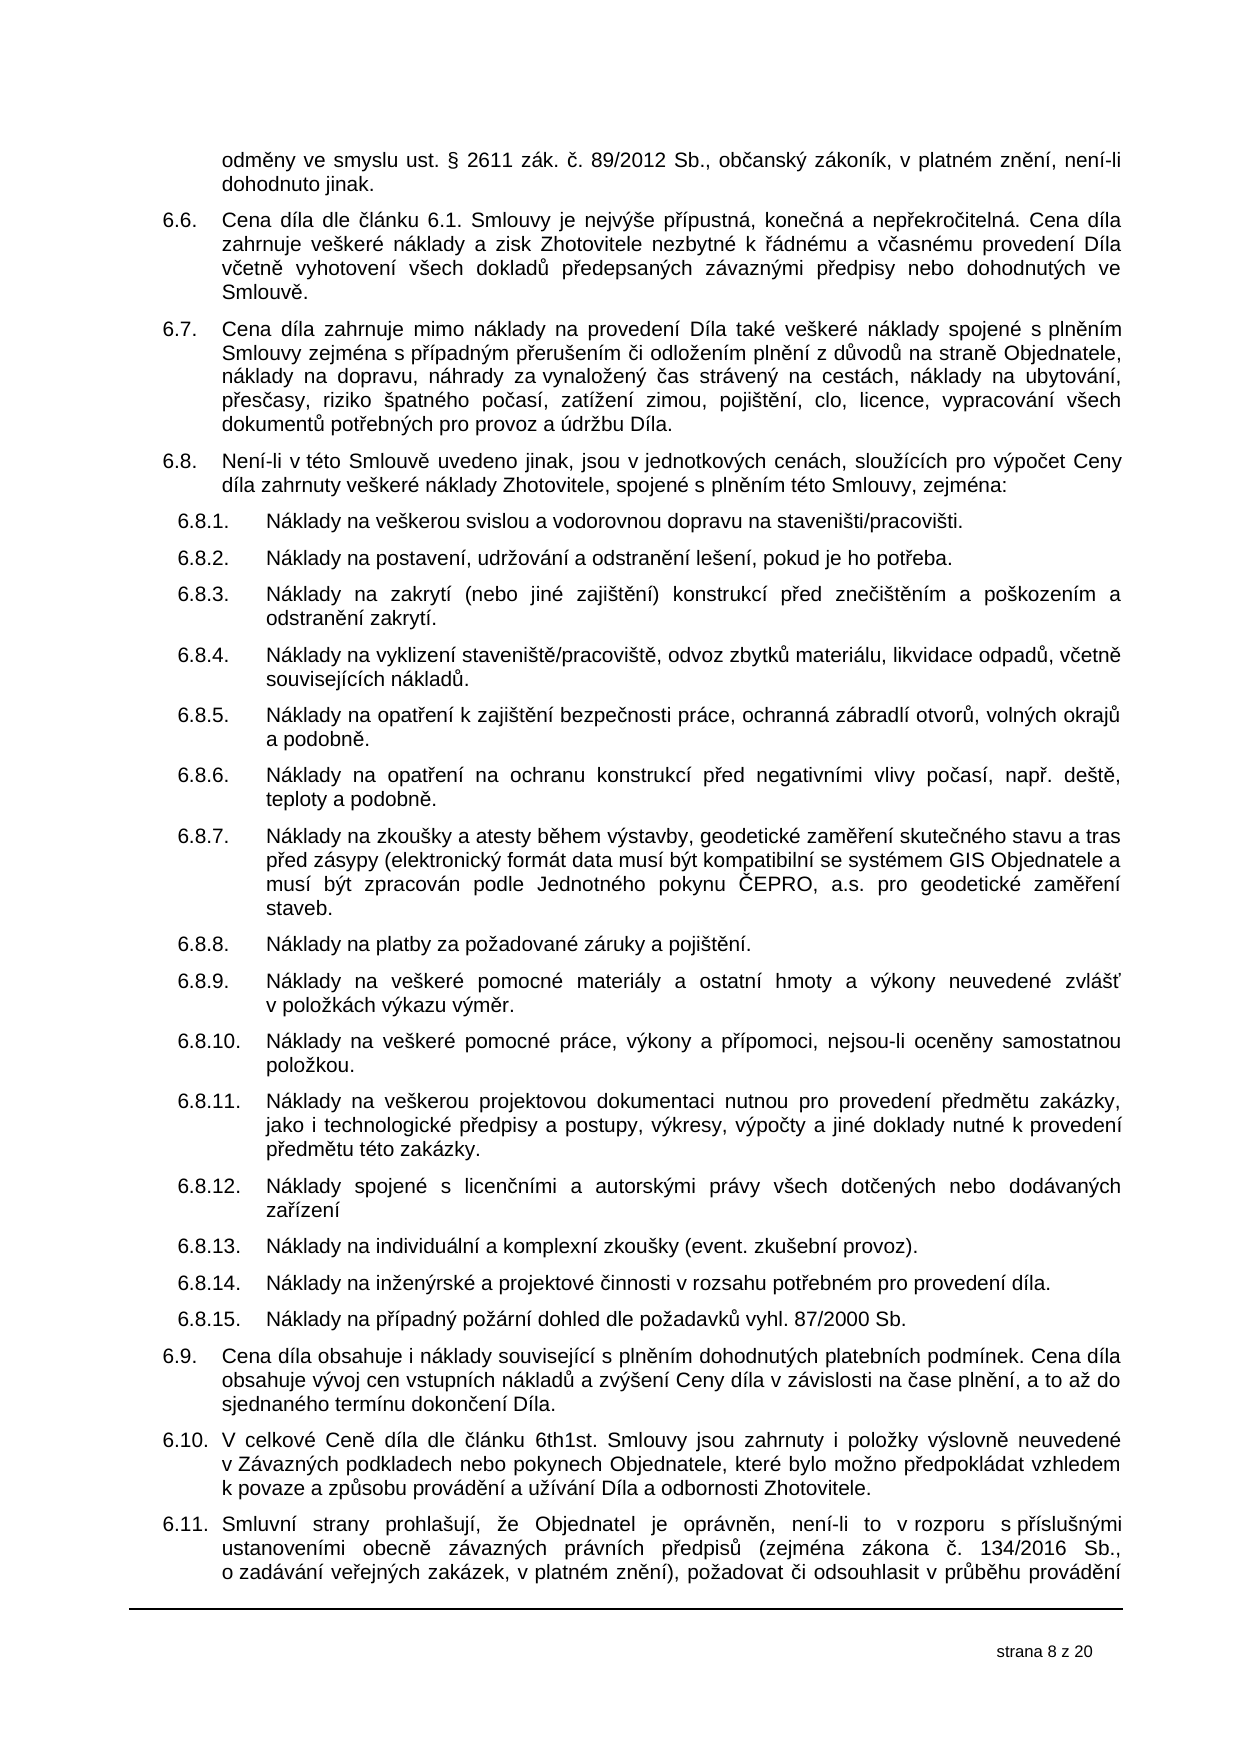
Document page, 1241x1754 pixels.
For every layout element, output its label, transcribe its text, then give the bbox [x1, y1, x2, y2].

text Náklady na veškerou projektovou dokumentaci nutnou pro provedení předmětu zakázky, jako i technologické předpisy a postupy, výkresy, výpočty a jiné doklady nutné k provedení předmětu této zakázky. [177, 1089, 1122, 1161]
text Náklady na vyklizení staveniště/pracoviště, odvoz zbytků materiálu, likvidace odpadů, včetně souvisejících nákladů. [177, 642, 1122, 690]
text Náklady na veškeré pomocné práce, výkony a přípomoci, nejsou-li oceněny samostatnou položkou. [177, 1029, 1122, 1077]
text Cena díla dle článku 6.1. Smlouvy je nejvýše přípustná, konečná a nepřekročitelná. Cena díla zahrnuje veškeré náklady a zisk Zhotovitele nezbytné k řádnému a včasnému provedení Díla včetně vyhotovení všech dokladů předepsaných závaznými předpisy nebo dohodnutých ve Smlouvě. [162, 208, 1122, 304]
text Cena díla obsahuje i náklady související s plněním dohodnutých platebních podmínek. Cena díla obsahuje vývoj cen vstupních nákladů a zvýšení Ceny díla v závislosti na čase plnění, a to až do sjednaného termínu dokončení Díla. [162, 1343, 1122, 1415]
text Náklady na veškeré pomocné materiály a ostatní hmoty a výkony neuvedené zvlášť v položkách výkazu výměr. [177, 968, 1122, 1016]
text Náklady na opatření k zajištění bezpečnosti práce, ochranná zábradlí otvorů, volných okrajů a podobně. [177, 703, 1122, 751]
text Náklady na veškerou svislou a vodorovnou dopravu na staveništi/pracovišti. [177, 509, 1122, 533]
text Náklady na individuální a komplexní zkoušky (event. zkušební provoz). [177, 1234, 1122, 1258]
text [162, 148, 1122, 196]
text Náklady na zakrytí (nebo jiné zajištění) konstrukcí před znečištěním a poškozením a odstranění zakrytí. [177, 582, 1122, 630]
text Náklady na postavení, udržování a odstranění lešení, pokud je ho potřeba. [177, 546, 1122, 569]
text Náklady na platby za požadované záruky a pojištění. [177, 932, 1122, 956]
text Náklady na inženýrské a projektové činnosti v rozsahu potřebném pro provedení díla. [177, 1271, 1122, 1294]
text V celkové Ceně díla dle článku 6.1. Smlouvy jsou zahrnuty i položky výslovně neuvedené v Závazných podkladech nebo pokynech Objednatele, které bylo možno předpokládat vzhledem k povaze a způsobu provádění a užívání Díla a odbornosti Zhotovitele. [162, 1428, 1122, 1500]
text Náklady na opatření na ochranu konstrukcí před negativními vlivy počasí, např. deště, teploty a podobně. [177, 763, 1122, 811]
text Náklady na případný požární dohled dle požadavků vyhl. 87/2000 Sb. [177, 1307, 1122, 1331]
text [162, 1512, 1122, 1584]
text Cena díla zahrnuje mimo náklady na provedení Díla také veškeré náklady spojené s plněním Smlouvy zejména s případným přerušením či odložením plnění z důvodů na straně Objednatele, náklady na dopravu, náhrady za vynaložený čas strávený na cestách, náklady na ubytování, přesčasy, riziko špatného počasí, zatížení zimou, pojištění, clo, licence, vypracování všech dokumentů potřebných pro provoz a údržbu Díla. [162, 316, 1122, 436]
text Náklady spojené s licenčními a autorskými právy všech dotčených nebo dodávaných zařízení [177, 1174, 1122, 1222]
text Není-li v této Smlouvě uvedeno jinak, jsou v jednotkových cenách, sloužících pro výpočet Ceny díla zahrnuty veškeré náklady Zhotovitele, spojené s plněním této Smlouvy, zejména: [162, 449, 1122, 497]
text Náklady na zkoušky a atesty během výstavby, geodetické zaměření skutečného stavu a tras před zásypy (elektronický formát data musí být kompatibilní se systémem GIS Objednatele a musí být zpracován podle Jednotného pokynu ČEPRO, a.s. pro geodetické zaměření staveb. [177, 824, 1122, 919]
